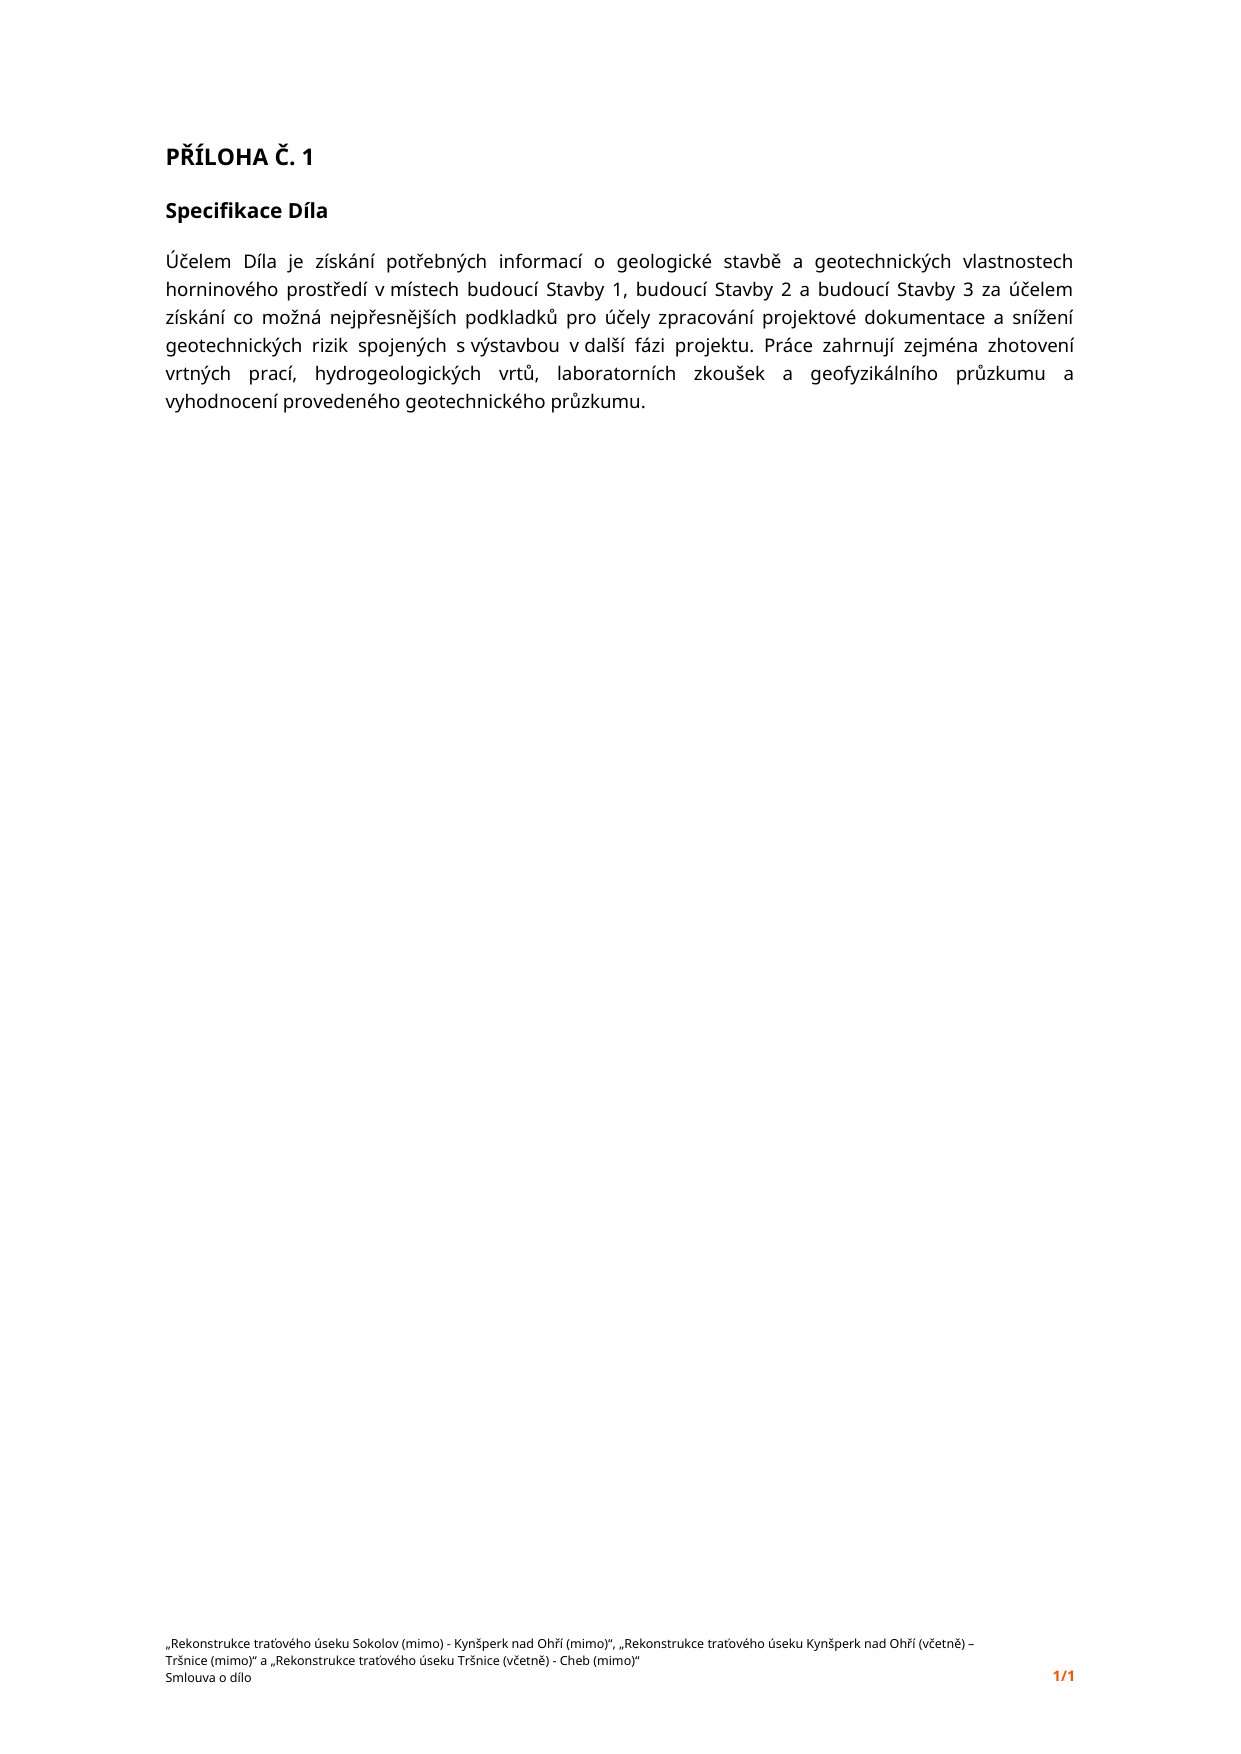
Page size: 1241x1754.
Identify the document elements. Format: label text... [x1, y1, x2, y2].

text Specifikace Díla [165, 197, 1075, 225]
list Účelem Díla je získání potřebných informací o geologické stavbě a geotechnických vlastnostech horninového prostředí v místech budoucí Stavby 1, budoucí Stavby 2 a budoucí Stavby 3 za účelem získání co možná nejpřesnějších podkladků pro účely zpracování projektové dokumentace a snížení geotechnických rizik spojených s výstavbou v další fázi projektu. Práce zahrnují zejména zhotovení vrtných prací, hydrogeologických vrtů, laboratorních zkoušek a geofyzikálního průzkumu a vyhodnocení provedeného geotechnického průzkumu. [165, 249, 1075, 414]
text Příloha č. 1 [165, 141, 1075, 173]
